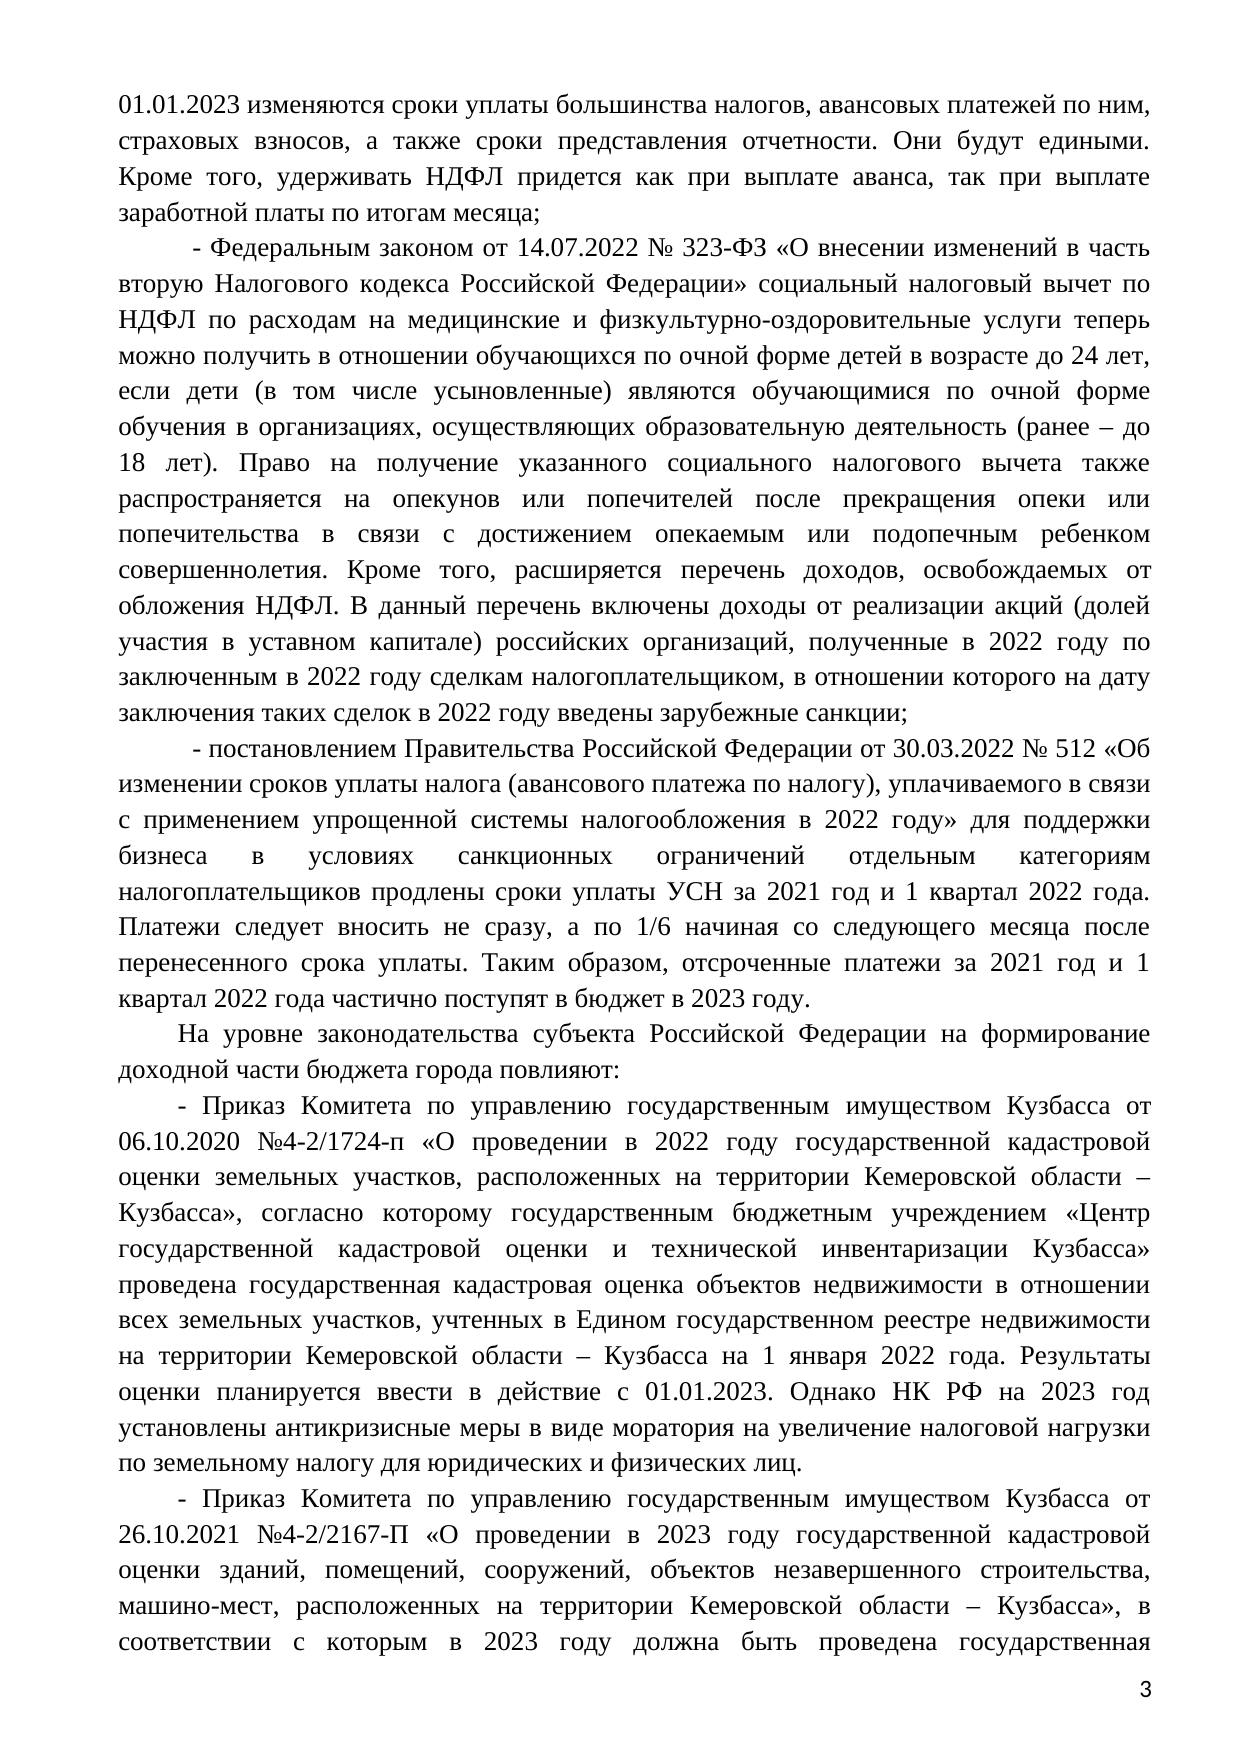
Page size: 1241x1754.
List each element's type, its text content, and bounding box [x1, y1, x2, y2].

text - Приказ Комитета по управлению государственным имуществом Кузбасса от 06.10.2020 №4-2/1724-п «О проведении в 2022 году государственной кадастровой оценки земельных участков, расположенных на территории Кемеровской области – Кузбасса», согласно которому государственным бюджетным учреждением «Центр государственной кадастровой оценки и технической инвентаризации Кузбасса» проведена государственная кадастровая оценка объектов недвижимости в отношении всех земельных участков, учтенных в Едином государственном реестре недвижимости на территории Кемеровской области – Кузбасса на 1 января 2022 года. Результаты оценки планируется ввести в действие с 01.01.2023. Однако НК РФ на 2023 год установлены антикризисные меры в виде моратория на увеличение налоговой нагрузки по земельному налогу для юридических и физических лиц. [118, 1089, 1152, 1477]
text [118, 89, 1152, 227]
text На уровне законодательства субъекта Российской Федерации на формирование доходной части бюджета города повлияют: [118, 1018, 1152, 1084]
text - постановлением Правительства Российской Федерации от 30.03.2022 № 512 «Об изменении сроков уплаты налога (авансового платежа по налогу), уплачиваемого в связи с применением упрощенной системы налогообложения в 2022 году» для поддержки бизнеса в условиях санкционных ограничений отдельным категориям налогоплательщиков продлены сроки уплаты УСН за 2021 год и 1 квартал 2022 года. Платежи следует вносить не сразу, а по 1/6 начиная со следующего месяца после перенесенного срока уплаты. Таким образом, отсроченные платежи за 2021 год и 1 квартал 2022 года частично поступят в бюджет в 2023 году. [118, 732, 1152, 1013]
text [118, 1482, 1152, 1656]
text - Федеральным законом от 14.07.2022 № 323-ФЗ «О внесении изменений в часть вторую Налогового кодекса Российской Федерации» социальный налоговый вычет по НДФЛ по расходам на медицинские и физкультурно-оздоровительные услуги теперь можно получить в отношении обучающихся по очной форме детей в возрасте до 24 лет, если дети (в том числе усыновленные) являются обучающимися по очной форме обучения в организациях, осуществляющих образовательную деятельность (ранее – до 18 лет). Право на получение указанного социального налогового вычета также распространяется на опекунов или попечителей после прекращения опеки или попечительства в связи с достижением опекаемым или подопечным ребенком совершеннолетия. Кроме того, расширяется перечень доходов, освобождаемых от обложения НДФЛ. В данный перечень включены доходы от реализации акций (долей участия в уставном капитале) российских организаций, полученные в 2022 году по заключенным в 2022 году сделкам налогоплательщиком, в отношении которого на дату заключения таких сделок в 2022 году введены зарубежные санкции; [118, 232, 1152, 727]
